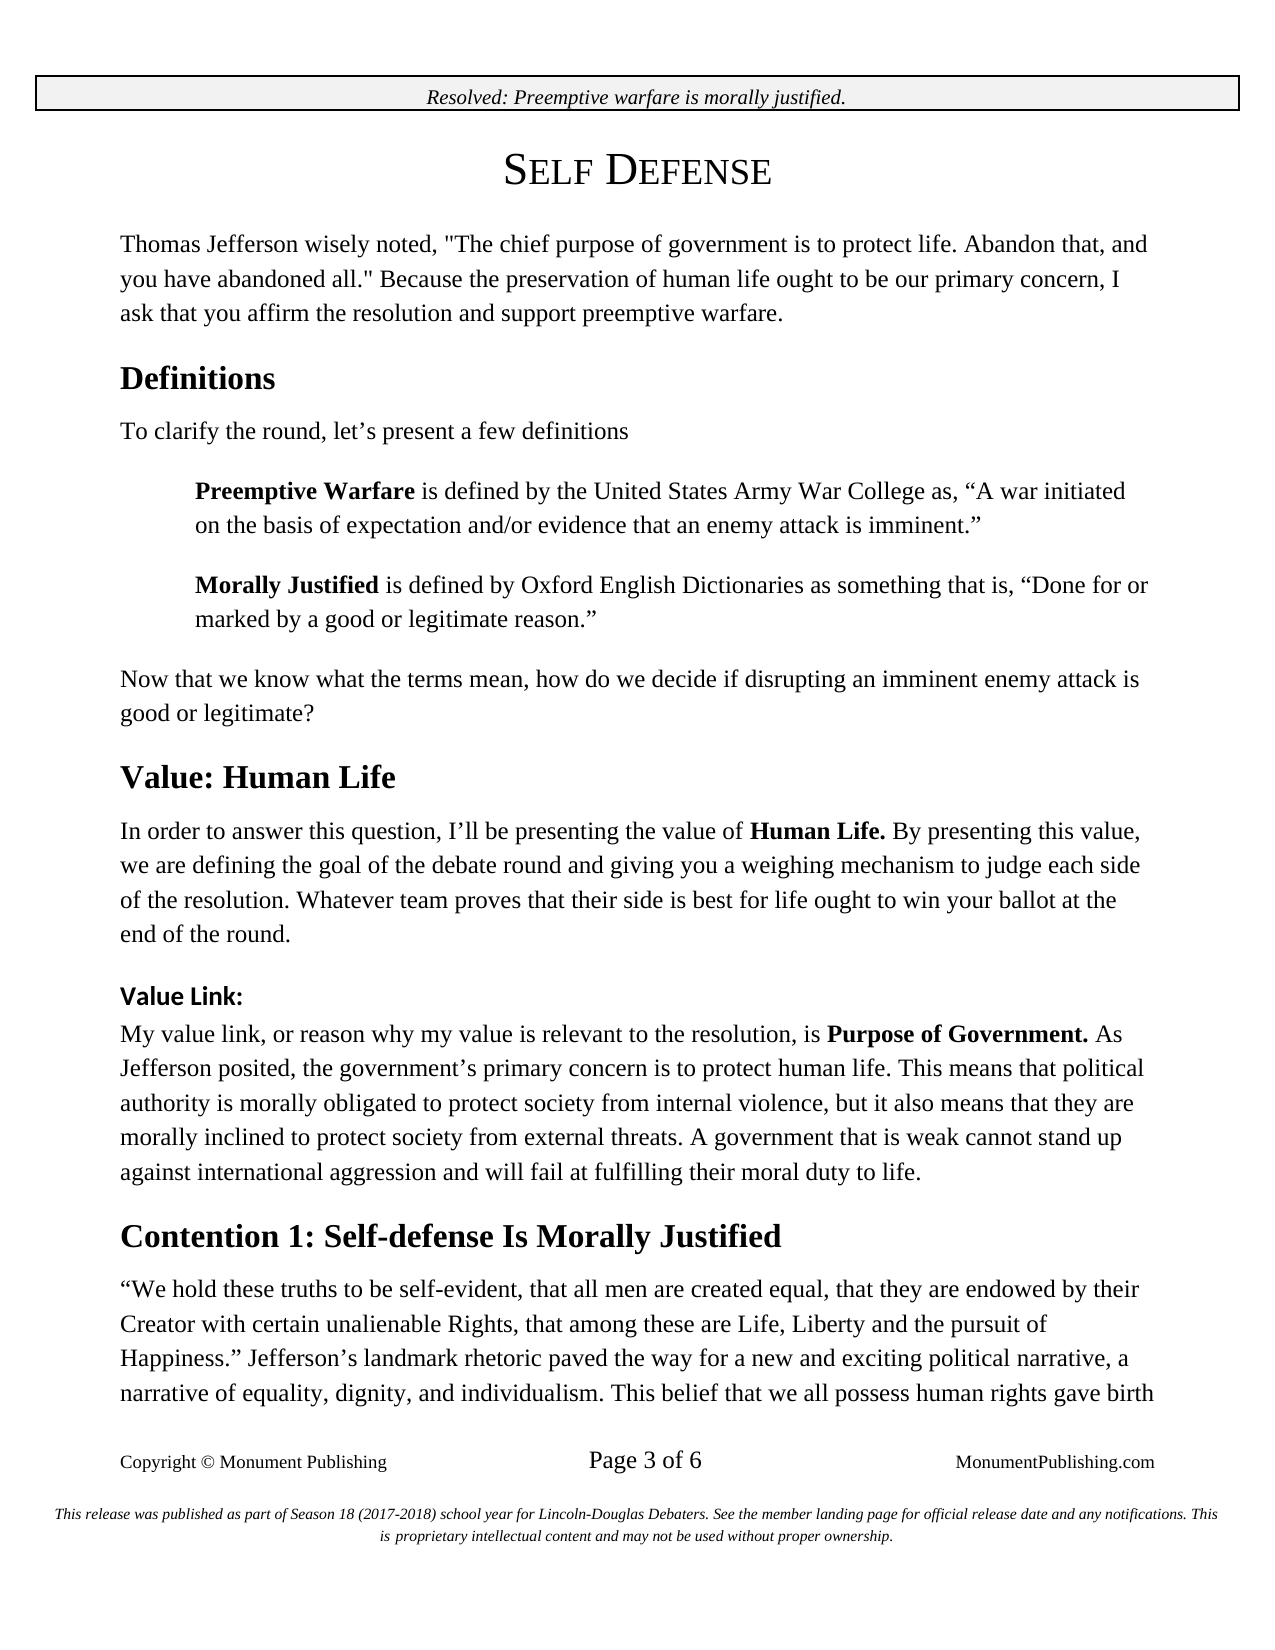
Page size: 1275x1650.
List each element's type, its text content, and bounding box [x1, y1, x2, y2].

subtitle Contention 1: Self-defense Is Morally Justified [120, 1216, 1155, 1254]
subtitle Value: Human Life [120, 758, 1155, 796]
text My value link, or reason why my value is relevant to the resolution, is Purpose of Government. As Jefferson posited, the government’s primary concern is to protect human life. This means that political authority is morally obligated to protect society from internal violence, but it also means that they are morally inclined to protect society from external threats. A government that is weak cannot stand up against international aggression and will fail at fulfilling their moral duty to life. [120, 1019, 1155, 1185]
title Self Defense [45, 141, 1230, 194]
text Morally Justified is defined by Oxford English Dictionaries as something that is, “Done for or marked by a good or legitimate reason.” [195, 570, 1155, 633]
subtitle Value Link: [120, 979, 1155, 1012]
text Preemptive Warfare is defined by the United States Army War College as, “A war initiated on the basis of expectation and/or evidence that an enemy attack is imminent.” [195, 476, 1155, 539]
subtitle Definitions [120, 358, 1155, 396]
text Thomas Jefferson wisely noted, "The chief purpose of government is to protect life. Abandon that, and you have abandoned all." Because the preservation of human life ought to be our primary concern, I ask that you affirm the resolution and support preemptive warfare. [120, 229, 1155, 327]
text To clarify the round, let’s present a few definitions [120, 416, 1155, 445]
text Now that we know what the terms mean, how do we decide if disrupting an imminent enemy attack is good or legitimate? [120, 664, 1155, 727]
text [120, 1274, 1155, 1407]
text In order to answer this question, I’ll be presenting the value of Human Life. By presenting this value, we are defining the goal of the debate round and giving you a weighing mechanism to judge each side of the resolution. Whatever team proves that their side is best for life ought to win your ballot at the end of the round. [120, 816, 1155, 948]
